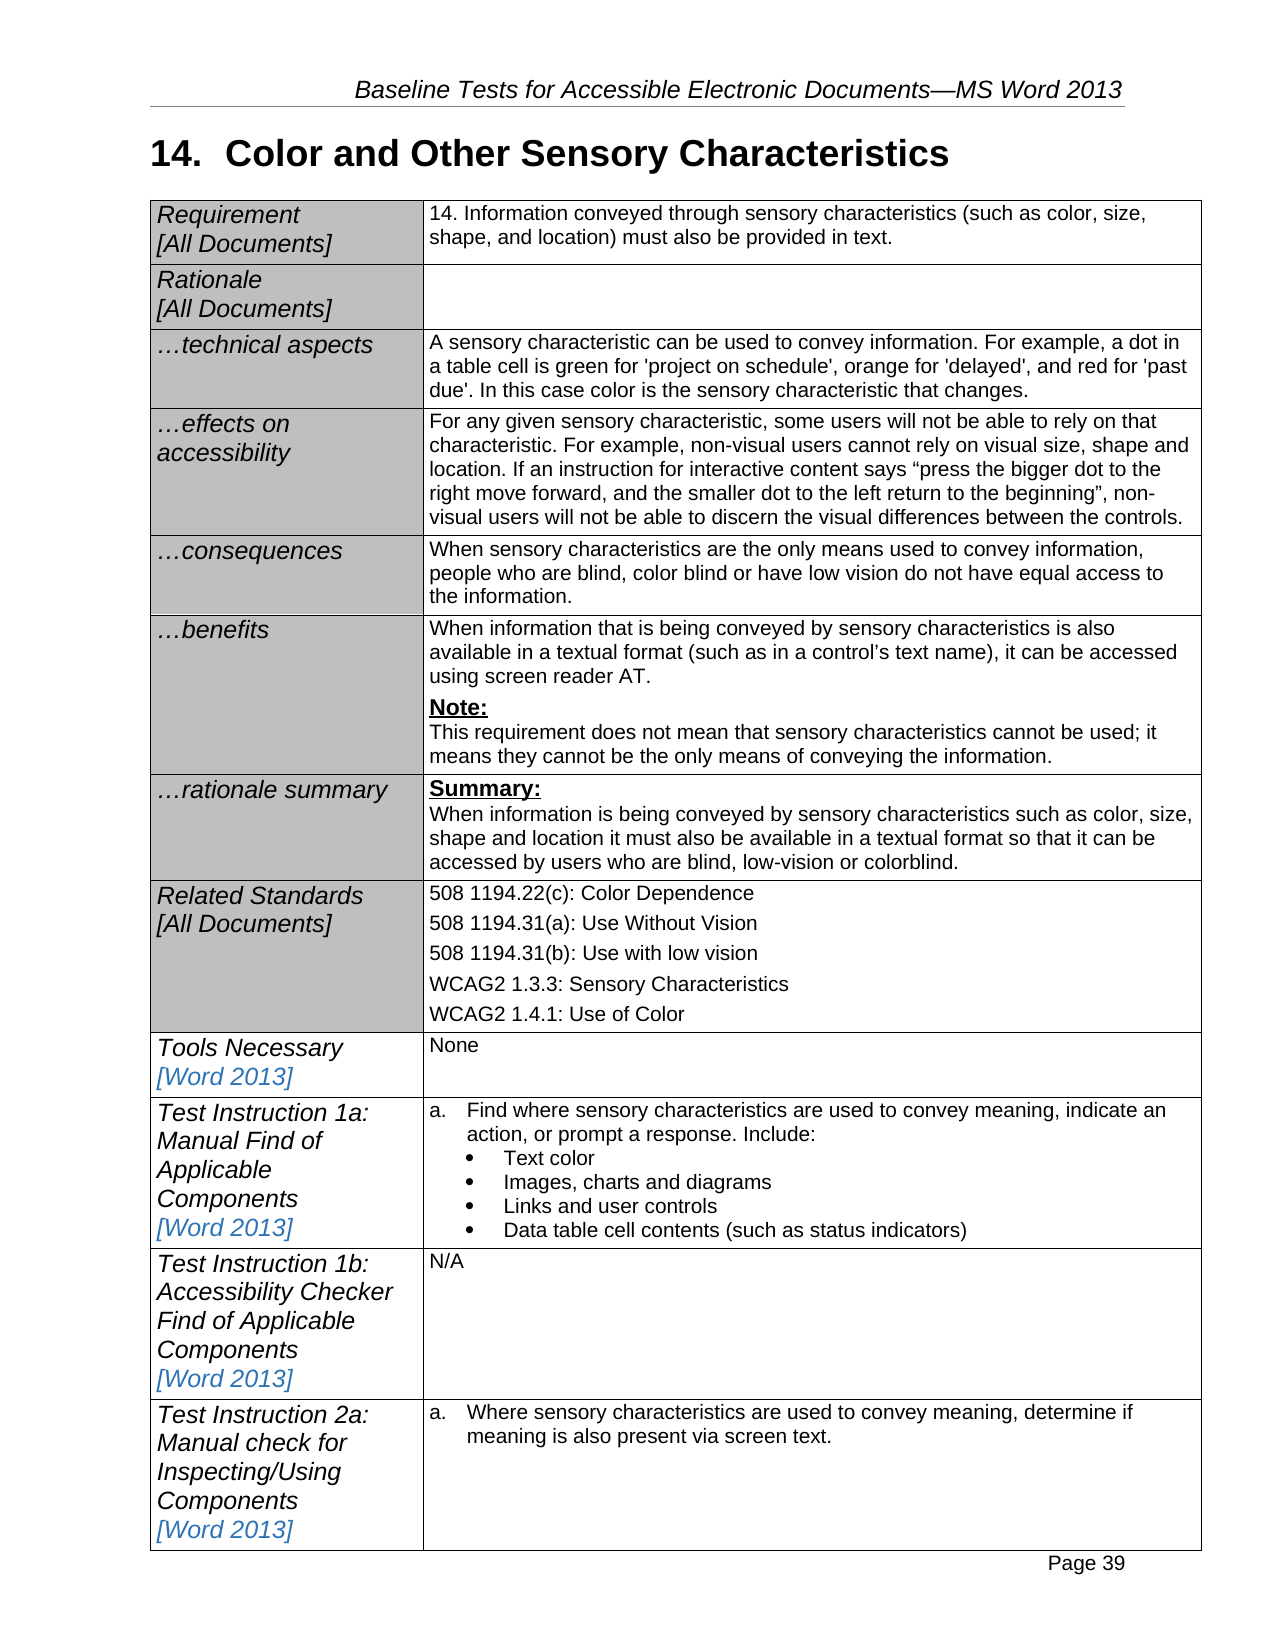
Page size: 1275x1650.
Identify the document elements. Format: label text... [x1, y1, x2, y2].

table_cell …effects on accessibility [151, 409, 423, 535]
table_cell …benefits [151, 616, 423, 774]
table_cell Tools Necessary [Word 2013] [151, 1033, 423, 1097]
table_cell Where sensory characteristics are used to convey meaning, determine if meaning is also present via screen text. [424, 1400, 1201, 1550]
table_cell …technical aspects [151, 330, 423, 408]
table_cell …consequences [151, 536, 423, 614]
table_cell [424, 265, 1201, 329]
table_cell 508 1194.22(c): Color Dependence 508 1194.31(a): Use Without Vision 508 1194.31(b): Use with low vision WCAG2 1.3.3: Sensory Characteristics WCAG2 1.4.1: Use of Color [424, 881, 1201, 1032]
table_cell Test Instruction 1b: Accessibility Checker Find of Applicable Components [Word 2013] [151, 1249, 423, 1399]
table_header 14. Information conveyed through sensory characteristics (such as color, size, shape, and location) must also be provided in text. [424, 201, 1201, 264]
table_cell Related Standards [All Documents] [151, 881, 423, 1032]
table_cell None [424, 1033, 1201, 1097]
table_cell A sensory characteristic can be used to convey information. For example, a dot in a table cell is green for 'project on schedule', orange for 'delayed', and red for 'past due'. In this case color is the sensory characteristic that changes. [424, 330, 1201, 408]
table_cell …rationale summary [151, 775, 423, 880]
table_cell When information that is being conveyed by sensory characteristics is also available in a textual format (such as in a control’s text name), it can be accessed using screen reader AT. Note: This requirement does not mean that sensory characteristics cannot be used; it means they cannot be the only means of conveying the information. [424, 616, 1201, 774]
table_cell Find where sensory characteristics are used to convey meaning, indicate an action, or prompt a response. Include: Text color Images, charts and diagrams Links and user controls Data table cell contents (such as status indicators) [424, 1098, 1201, 1248]
table_cell Summary: When information is being conveyed by sensory characteristics such as color, size, shape and location it must also be available in a textual format so that it can be accessed by users who are blind, low-vision or colorblind. [424, 775, 1201, 880]
table_cell Test Instruction 1a: Manual Find of Applicable Components [Word 2013] [151, 1098, 423, 1248]
table_cell When sensory characteristics are the only means used to convey information, people who are blind, color blind or have low vision do not have equal access to the information. [424, 536, 1201, 614]
table_cell Test Instruction 2a: Manual check for Inspecting/Using Components [Word 2013] [151, 1400, 423, 1550]
table_cell For any given sensory characteristic, some users will not be able to rely on that characteristic. For example, non-visual users cannot rely on visual size, shape and location. If an instruction for interactive content says “press the bigger dot to the right move forward, and the smaller dot to the left return to the beginning”, non-visual users will not be able to discern the visual differences between the controls. [424, 409, 1201, 535]
table_cell Rationale [All Documents] [151, 265, 423, 329]
table_header Requirement [All Documents] [151, 201, 423, 264]
table_cell N/A [424, 1249, 1201, 1399]
subtitle Color and Other Sensory Characteristics [150, 131, 1125, 174]
